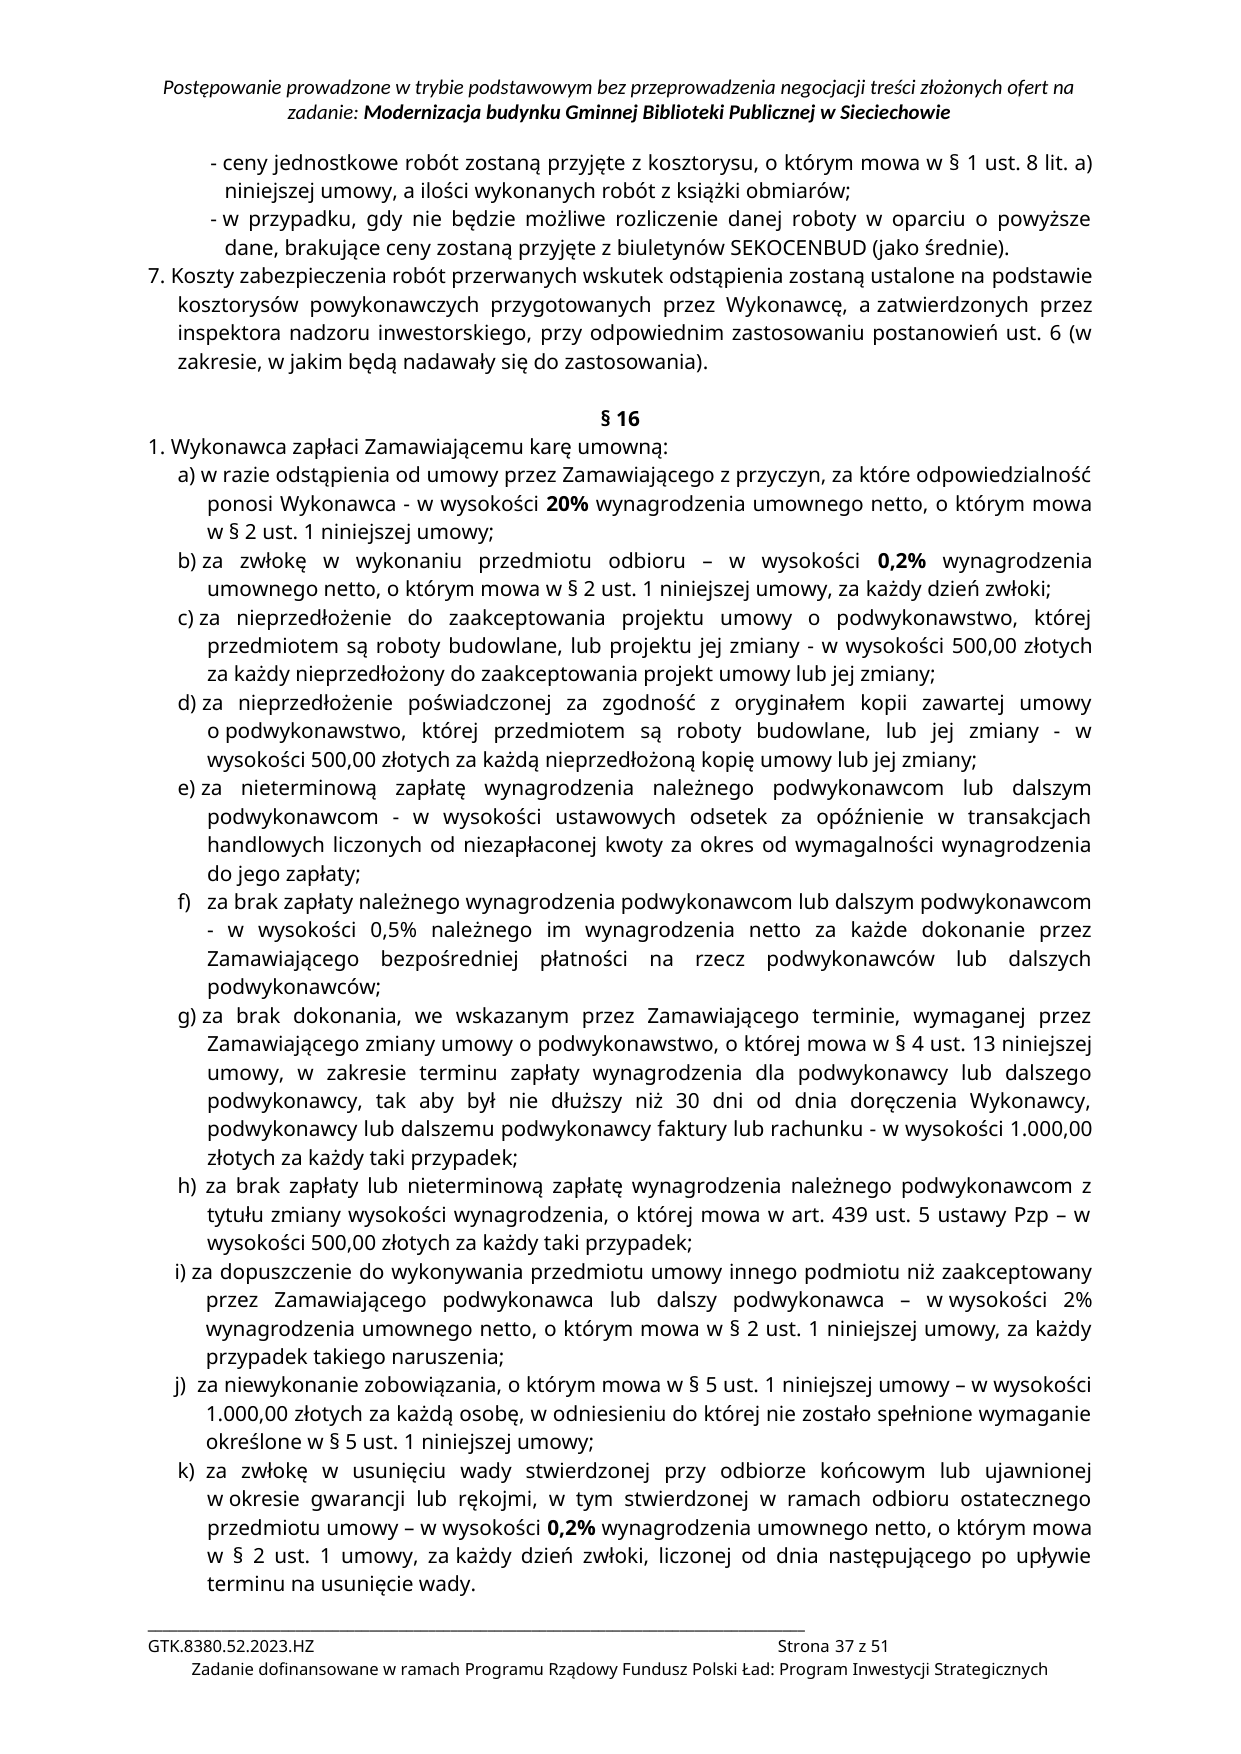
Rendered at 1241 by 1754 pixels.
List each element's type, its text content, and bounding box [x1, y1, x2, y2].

text h) za brak zapłaty lub nieterminową zapłatę wynagrodzenia należnego podwykonawcom z tytułu zmiany wysokości wynagrodzenia, o której mowa w art. 439 ust. 5 ustawy Pzp – w wysokości 500,00 złotych za każdy taki przypadek; [177, 1171, 1092, 1257]
text - w przypadku, gdy nie będzie możliwe rozliczenie danej roboty w oparciu o powyższe dane, brakujące ceny zostaną przyjęte z biuletynów SEKOCENBUD (jako średnie). [210, 204, 1092, 261]
text 1. Wykonawca zapłaci Zamawiającemu karę umowną: [148, 432, 1092, 461]
text b) za zwłokę w wykonaniu przedmiotu odbioru – w wysokości 0,2% wynagrodzenia umownego netto, o którym mowa w § 2 ust. 1 niniejszej umowy, za każdy dzień zwłoki; [177, 546, 1092, 603]
text 7. Koszty zabezpieczenia robót przerwanych wskutek odstąpienia zostaną ustalone na podstawie kosztorysów powykonawczych przygotowanych przez Wykonawcę, a zatwierdzonych przez inspektora nadzoru inwestorskiego, przy odpowiednim zastosowaniu postanowień ust. 6 (w zakresie, w jakim będą nadawały się do zastosowania). [148, 261, 1092, 375]
text g) za brak dokonania, we wskazanym przez Zamawiającego terminie, wymaganej przez Zamawiającego zmiany umowy o podwykonawstwo, o której mowa w § 4 ust. 13 niniejszej umowy, w zakresie terminu zapłaty wynagrodzenia dla podwykonawcy lub dalszego podwykonawcy, tak aby był nie dłuższy niż 30 dni od dnia doręczenia Wykonawcy, podwykonawcy lub dalszemu podwykonawcy faktury lub rachunku - w wysokości 1.000,00 złotych za każdy taki przypadek; [177, 1001, 1092, 1171]
list j) za niewykonanie zobowiązania, o którym mowa w § 5 ust. 1 niniejszej umowy – w wysokości 1.000,00 złotych za każdą osobę, w odniesieniu do której nie zostało spełnione wymaganie określone w § 5 ust. 1 niniejszej umowy; [174, 1371, 1092, 1456]
text - ceny jednostkowe robót zostaną przyjęte z kosztorysu, o którym mowa w § 1 ust. 8 lit. a) niniejszej umowy, a ilości wykonanych robót z książki obmiarów; [210, 148, 1092, 204]
text a) w razie odstąpienia od umowy przez Zamawiającego z przyczyn, za które odpowiedzialność ponosi Wykonawca - w wysokości 20% wynagrodzenia umownego netto, o którym mowa w § 2 ust. 1 niniejszej umowy; [177, 461, 1092, 546]
list i) za dopuszczenie do wykonywania przedmiotu umowy innego podmiotu niż zaakceptowany przez Zamawiającego podwykonawca lub dalszy podwykonawca – w wysokości 2% wynagrodzenia umownego netto, o którym mowa w § 2 ust. 1 niniejszej umowy, za każdy przypadek takiego naruszenia; [174, 1257, 1092, 1371]
text e) za nieterminową zapłatę wynagrodzenia należnego podwykonawcom lub dalszym podwykonawcom - w wysokości ustawowych odsetek za opóźnienie w transakcjach handlowych liczonych od niezapłaconej kwoty za okres od wymagalności wynagrodzenia do jego zapłaty; [177, 773, 1092, 887]
text d) za nieprzedłożenie poświadczonej za zgodność z oryginałem kopii zawartej umowy o podwykonawstwo, której przedmiotem są roboty budowlane, lub jej zmiany - w wysokości 500,00 złotych za każdą nieprzedłożoną kopię umowy lub jej zmiany; [177, 688, 1092, 773]
text § 16 [148, 404, 1092, 432]
text k) za zwłokę w usunięciu wady stwierdzonej przy odbiorze końcowym lub ujawnionej w okresie gwarancji lub rękojmi, w tym stwierdzonej w ramach odbioru ostatecznego przedmiotu umowy – w wysokości 0,2% wynagrodzenia umownego netto, o którym mowa w § 2 ust. 1 umowy, za każdy dzień zwłoki, liczonej od dnia następującego po upływie terminu na usunięcie wady. [177, 1456, 1092, 1598]
text c) za nieprzedłożenie do zaakceptowania projektu umowy o podwykonawstwo, której przedmiotem są roboty budowlane, lub projektu jej zmiany - w wysokości 500,00 złotych za każdy nieprzedłożony do zaakceptowania projekt umowy lub jej zmiany; [177, 603, 1092, 688]
text f) za brak zapłaty należnego wynagrodzenia podwykonawcom lub dalszym podwykonawcom - w wysokości 0,5% należnego im wynagrodzenia netto za każde dokonanie przez Zamawiającego bezpośredniej płatności na rzecz podwykonawców lub dalszych podwykonawców; [177, 887, 1092, 1001]
